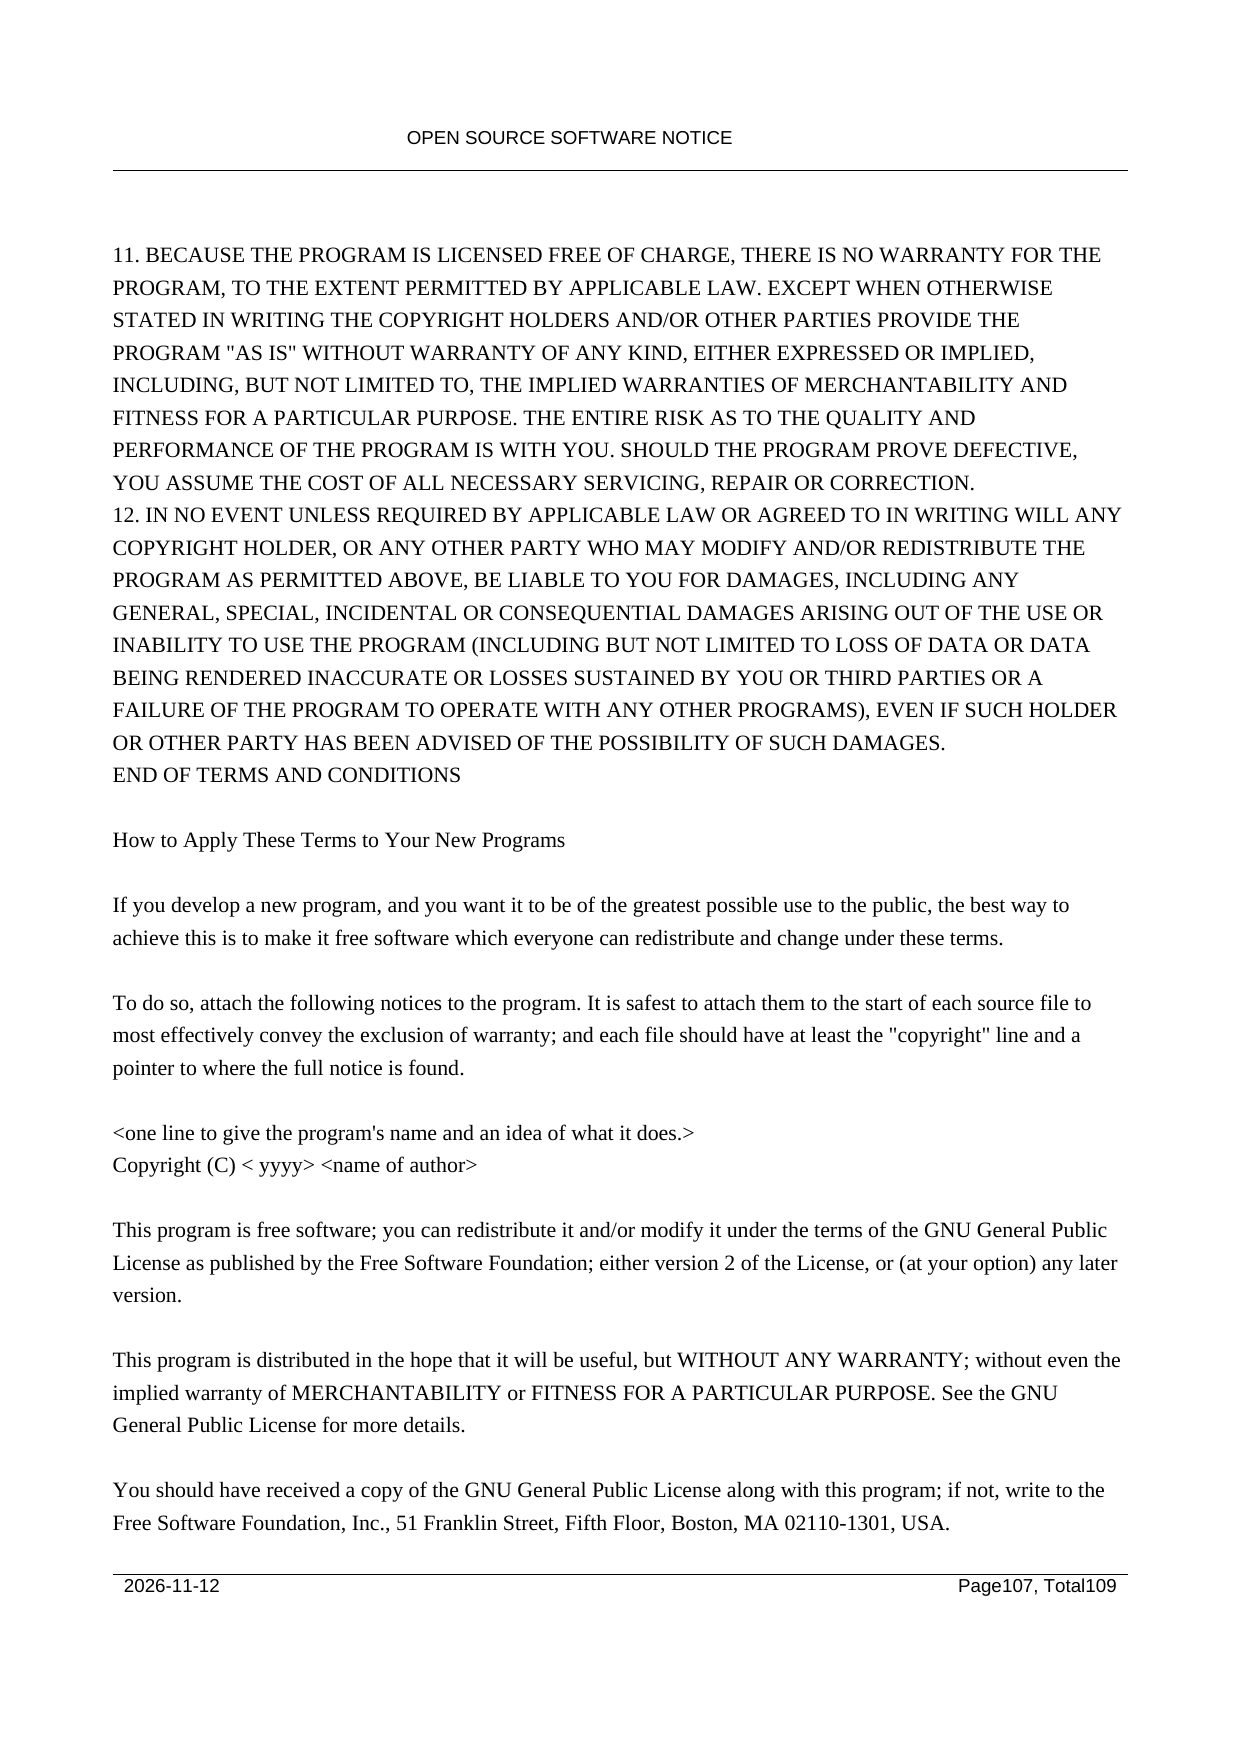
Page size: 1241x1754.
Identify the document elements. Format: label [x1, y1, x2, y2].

text [112, 206, 1128, 1539]
